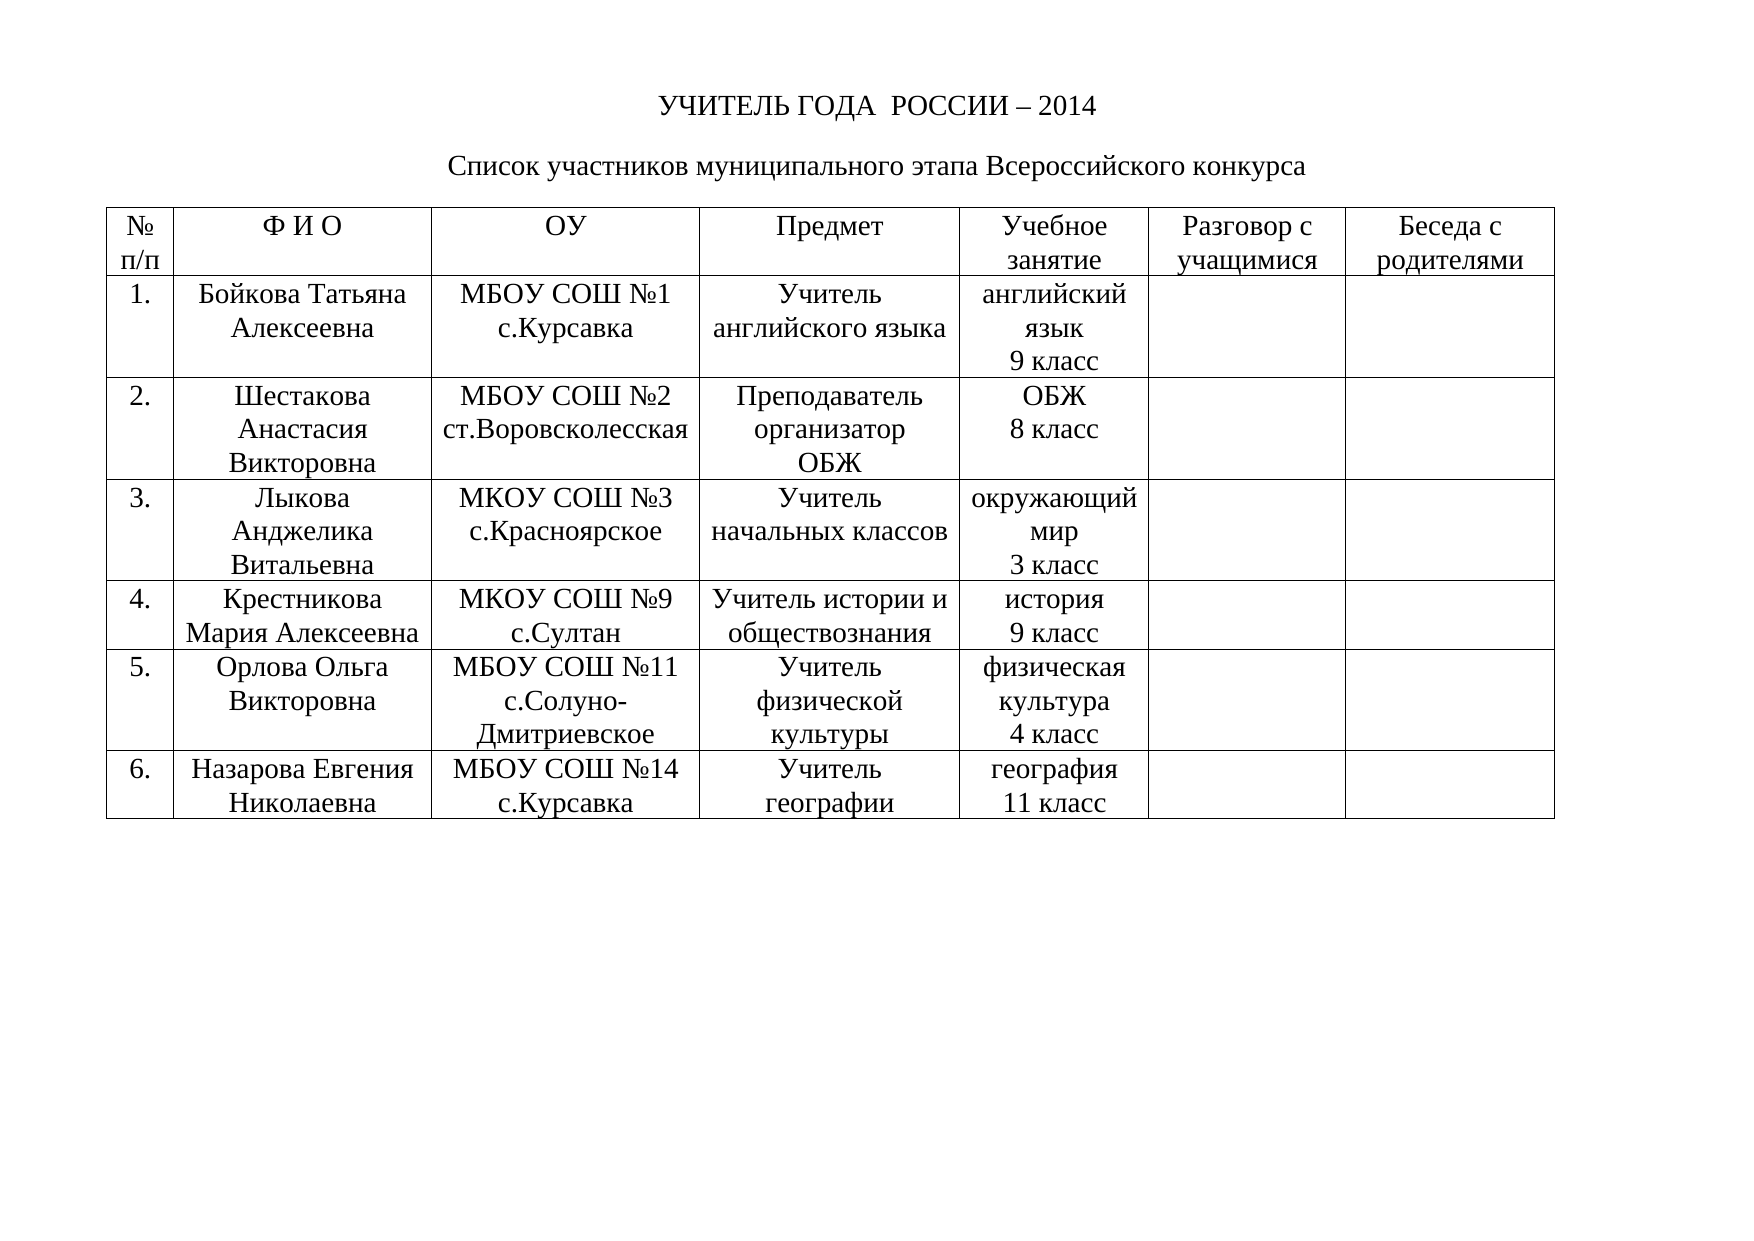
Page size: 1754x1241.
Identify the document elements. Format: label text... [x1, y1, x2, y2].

table_cell Шестакова Анастасия Викторовна [174, 378, 431, 479]
table_cell Учитель истории и обществознания [700, 581, 959, 648]
table_cell Учитель английского языка [700, 276, 959, 377]
table_cell [1149, 751, 1345, 818]
table_cell история 9 класс [960, 581, 1148, 648]
table_cell [1346, 276, 1554, 377]
table_cell Учитель начальных классов [700, 480, 959, 580]
table_cell [1346, 751, 1554, 818]
table_cell МБОУ СОШ №1 с.Курсавка [432, 276, 699, 377]
table_cell МБОУ СОШ №11 с.Солуно-Дмитриевское [432, 650, 699, 750]
table_cell 4. [107, 581, 173, 648]
table_cell английский язык 9 класс [960, 276, 1148, 377]
table_cell Бойкова Татьяна Алексеевна [174, 276, 431, 377]
table_cell Преподаватель организатор ОБЖ [700, 378, 959, 479]
table_cell МКОУ СОШ №3 с.Красноярское [432, 480, 699, 580]
table_cell 6. [107, 751, 173, 818]
table_cell 3. [107, 480, 173, 580]
table_cell 5. [107, 650, 173, 750]
text Список участников муниципального этапа Всероссийского конкурса [118, 148, 1636, 181]
table_cell [1149, 276, 1345, 377]
table_header Предмет [700, 208, 959, 275]
table_cell окружающий мир 3 класс [960, 480, 1148, 580]
table_cell география 11 класс [960, 751, 1148, 818]
table_header Беседа с родителями [1346, 208, 1554, 275]
table_cell [1346, 480, 1554, 580]
table_header Ф И О [174, 208, 431, 275]
table_cell Учитель географии [700, 751, 959, 818]
table_header ОУ [432, 208, 699, 275]
table_cell Лыкова Анджелика Витальевна [174, 480, 431, 580]
table_cell Орлова Ольга Викторовна [174, 650, 431, 750]
table_cell ОБЖ 8 класс [960, 378, 1148, 479]
table_cell [1346, 378, 1554, 479]
table_cell Назарова Евгения Николаевна [174, 751, 431, 818]
table_cell Крестникова Мария Алексеевна [174, 581, 431, 648]
table_cell [1346, 581, 1554, 648]
table_header Учебное занятие [960, 208, 1148, 275]
table_cell МБОУ СОШ №14 с.Курсавка [432, 751, 699, 818]
table_cell физическая культура 4 класс [960, 650, 1148, 750]
table_cell [1149, 480, 1345, 580]
table_cell [1149, 581, 1345, 648]
table_cell МКОУ СОШ №9 с.Султан [432, 581, 699, 648]
table_header Разговор с учащимися [1149, 208, 1345, 275]
table_cell [1346, 650, 1554, 750]
table_cell 2. [107, 378, 173, 479]
table_cell Учитель физической культуры [700, 650, 959, 750]
table_cell [1149, 378, 1345, 479]
text УЧИТЕЛЬ ГОДА РОССИИ – 2014 [118, 88, 1636, 122]
table_header № п/п [107, 208, 173, 275]
table_cell МБОУ СОШ №2 ст.Воровсколесская [432, 378, 699, 479]
table_cell 1. [107, 276, 173, 377]
table_cell [1149, 650, 1345, 750]
